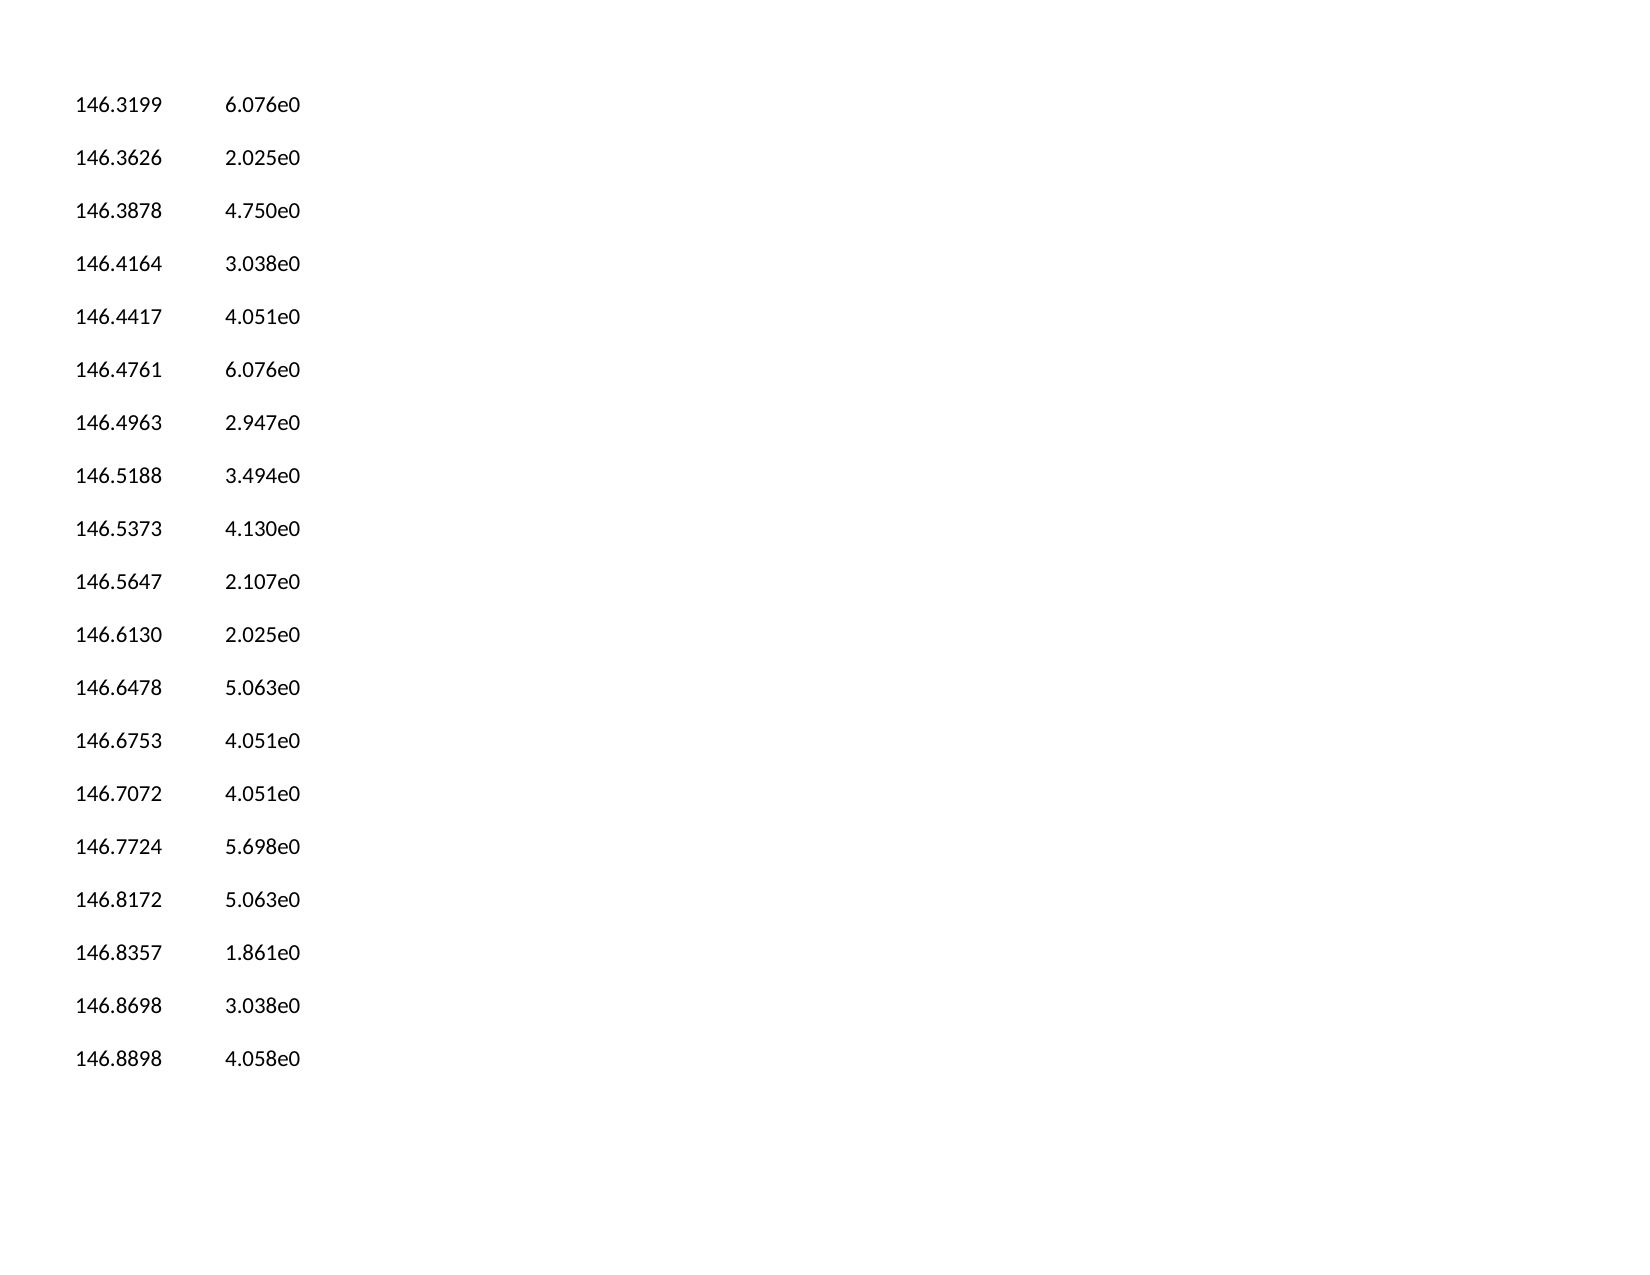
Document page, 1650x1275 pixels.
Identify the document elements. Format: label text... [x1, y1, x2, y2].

text 146.8357 1.861e0 [75, 938, 1563, 966]
text 146.4164 3.038e0 [75, 249, 1563, 277]
text 146.4963 2.947e0 [75, 408, 1563, 436]
text 146.3626 2.025e0 [75, 143, 1563, 171]
text 146.5188 3.494e0 [75, 461, 1563, 489]
text 146.6478 5.063e0 [75, 673, 1563, 701]
text 146.6130 2.025e0 [75, 620, 1563, 648]
text 146.4761 6.076e0 [75, 355, 1563, 383]
text 146.4417 4.051e0 [75, 302, 1563, 330]
text 146.8898 4.058e0 [75, 1044, 1563, 1072]
text 146.6753 4.051e0 [75, 726, 1563, 754]
text 146.8698 3.038e0 [75, 991, 1563, 1019]
text 146.8172 5.063e0 [75, 885, 1563, 913]
text 146.5647 2.107e0 [75, 567, 1563, 595]
text 146.5373 4.130e0 [75, 514, 1563, 542]
text 146.7724 5.698e0 [75, 832, 1563, 860]
text 146.3878 4.750e0 [75, 196, 1563, 224]
text 146.3199 6.076e0 [75, 90, 1563, 118]
text 146.7072 4.051e0 [75, 779, 1563, 807]
